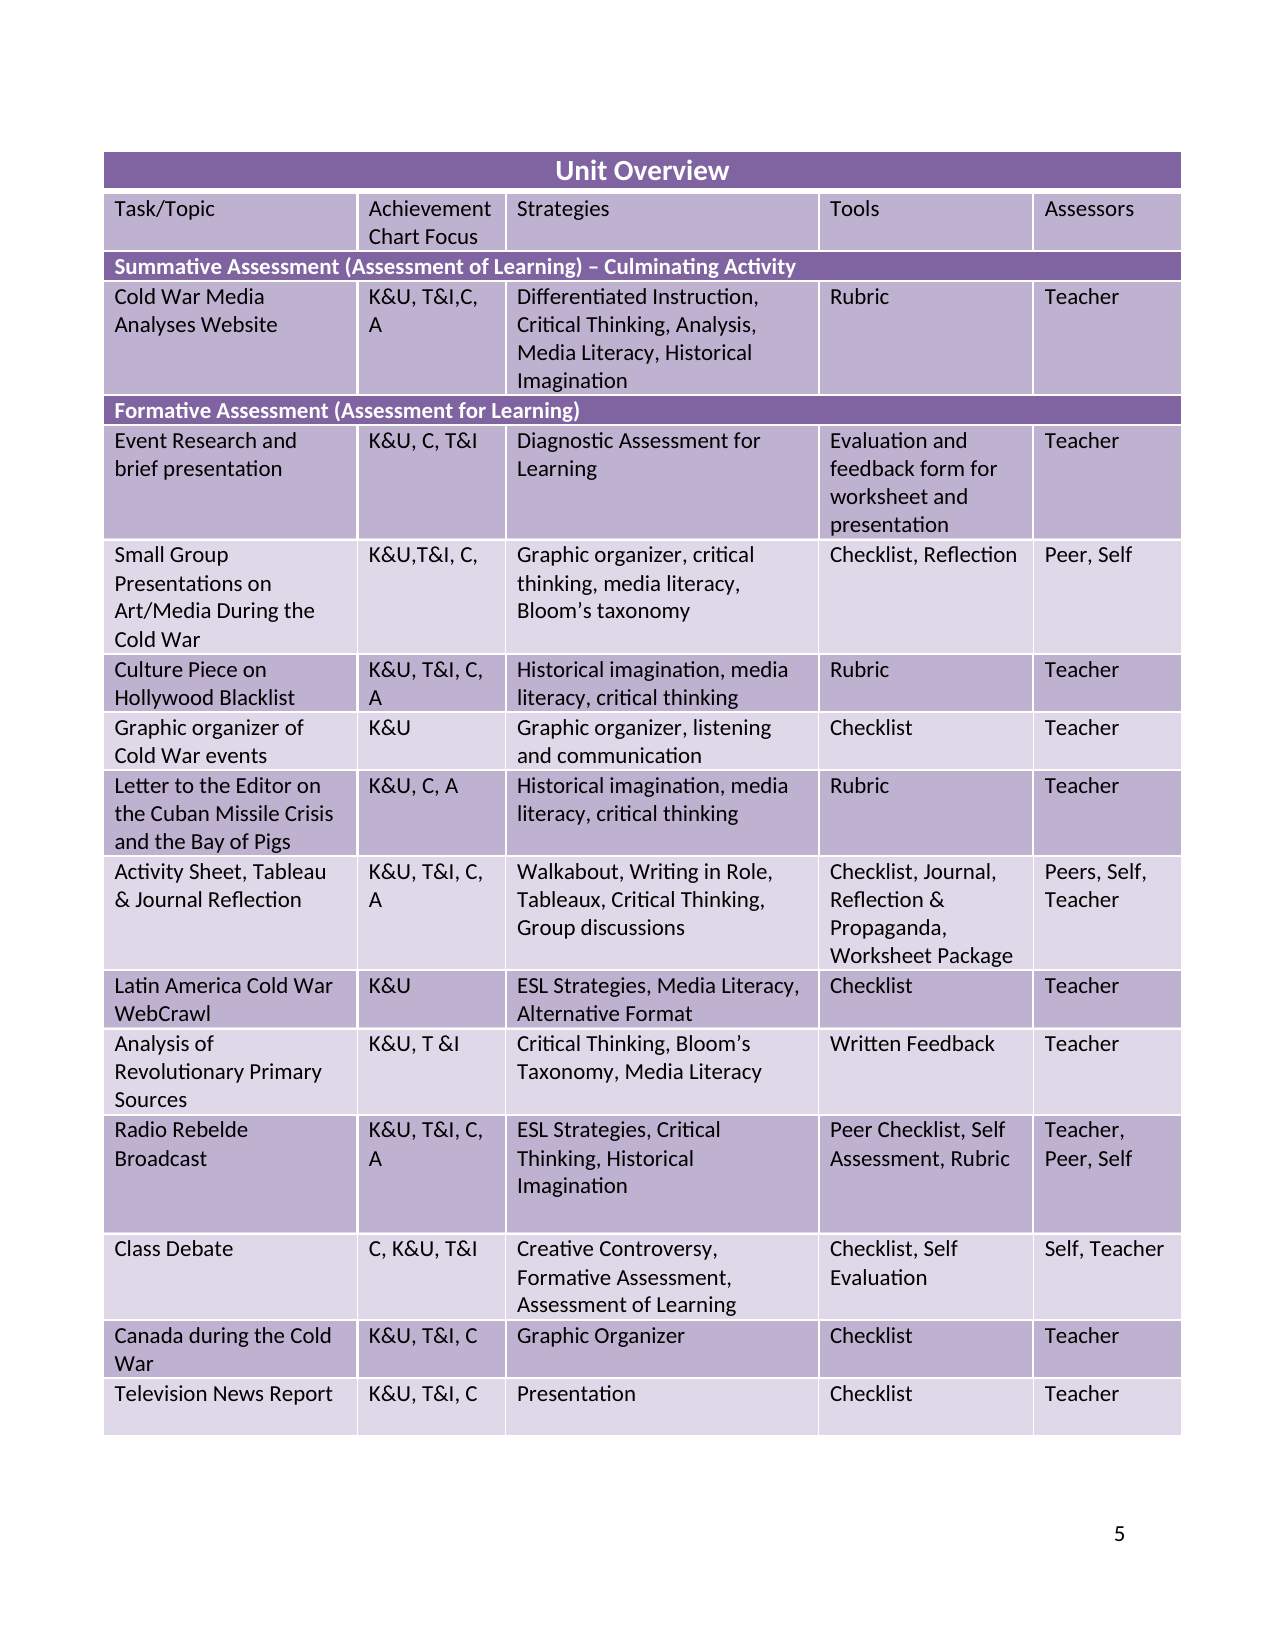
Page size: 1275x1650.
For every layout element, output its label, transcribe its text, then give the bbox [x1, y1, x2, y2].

table_cell ESL Strategies, Media Literacy, Alternative Format [507, 971, 818, 1027]
table_cell Teacher [1034, 1321, 1181, 1377]
table_cell Tools [820, 194, 1032, 250]
table_cell Graphic Organizer [507, 1321, 818, 1377]
table_cell Differentiated Instruction, Critical Thinking, Analysis, Media Literacy, Historical Imagination [507, 282, 818, 394]
table_cell Summative Assessment (Assessment of Learning) – Culminating Activity [104, 252, 1181, 280]
table_cell K&U, T &I [358, 1030, 505, 1113]
table_cell Latin America Cold War WebCrawl [104, 971, 356, 1027]
table_cell Analysis of Revolutionary Primary Sources [104, 1030, 357, 1113]
table_cell K&U, T&I,C, A [359, 282, 505, 394]
table_cell Rubric [820, 771, 1032, 855]
table_cell Task/Topic [104, 194, 356, 250]
table_cell Teacher [1034, 971, 1181, 1027]
table_cell Rubric [820, 282, 1032, 394]
table_cell Teacher [1034, 282, 1181, 394]
table_cell Strategies [507, 194, 818, 250]
table_header Unit Overview [104, 152, 1181, 188]
table_cell Peer Checklist, Self Assessment, Rubric [820, 1116, 1032, 1232]
table_cell Self, Teacher [1034, 1235, 1181, 1319]
table_cell Checklist [819, 1379, 1033, 1435]
table_cell Teacher [1034, 655, 1181, 711]
table_cell Checklist [820, 1321, 1032, 1377]
table_cell K&U, T&I, C, A [359, 1116, 505, 1232]
table_cell C, K&U, T&I [358, 1235, 505, 1319]
table_cell Graphic organizer, critical thinking, media literacy, Bloom’s taxonomy [506, 541, 818, 653]
table_cell K&U, T&I, C, A [358, 857, 505, 969]
table_cell Culture Piece on Hollywood Blacklist [104, 655, 356, 711]
table_cell Teacher [1034, 713, 1181, 769]
table_cell Letter to the Editor on the Cuban Missile Crisis and the Bay of Pigs [104, 771, 356, 855]
table_cell Written Feedback [819, 1030, 1033, 1113]
table_cell K&U, C, A [359, 771, 505, 855]
table_cell Walkabout, Writing in Role, Tableaux, Critical Thinking, Group discussions [506, 857, 818, 969]
table_cell K&U, T&I, C [359, 1321, 505, 1377]
table_cell K&U [359, 971, 505, 1027]
table_cell Rubric [820, 655, 1032, 711]
table_cell K&U, T&I, C, A [359, 655, 505, 711]
table_cell Cold War Media Analyses Website [104, 282, 356, 394]
table_cell Checklist [819, 713, 1033, 769]
table_cell Teacher [1034, 771, 1181, 855]
table_cell Television News Report [104, 1379, 357, 1435]
table_cell Canada during the Cold War [104, 1321, 356, 1377]
table_cell Event Research and brief presentation [104, 426, 356, 538]
table_cell K&U, T&I, C [358, 1379, 505, 1435]
table_cell Checklist, Journal, Reflection & Propaganda, Worksheet Package [819, 857, 1033, 969]
table_cell Activity Sheet, Tableau & Journal Reflection [104, 857, 357, 969]
table_cell Evaluation and feedback form for worksheet and presentation [820, 426, 1032, 538]
table_cell Checklist, Self Evaluation [819, 1235, 1033, 1319]
table_cell Historical imagination, media literacy, critical thinking [507, 771, 818, 855]
table_cell Checklist, Reflection [819, 541, 1033, 653]
table_cell Radio Rebelde Broadcast [104, 1116, 356, 1232]
table_cell Peer, Self [1034, 541, 1181, 653]
table_cell ESL Strategies, Critical Thinking, Historical Imagination [507, 1116, 818, 1232]
table_cell Assessors [1034, 194, 1181, 250]
table_cell Class Debate [104, 1235, 357, 1319]
table_cell K&U,T&I, C, [358, 541, 505, 653]
table_cell Teacher [1034, 1030, 1181, 1113]
table_cell Formative Assessment (Assessment for Learning) [104, 396, 1181, 424]
table_cell Achievement Chart Focus [359, 194, 505, 250]
table_cell Presentation [506, 1379, 818, 1435]
table_cell Graphic organizer, listening and communication [506, 713, 818, 769]
table_cell Peers, Self, Teacher [1034, 857, 1181, 969]
table_cell Historical imagination, media literacy, critical thinking [507, 655, 818, 711]
table_cell Creative Controversy, Formative Assessment, Assessment of Learning [506, 1235, 818, 1319]
table_cell Teacher [1034, 426, 1181, 538]
table_cell Teacher [1034, 1379, 1181, 1435]
table_cell Diagnostic Assessment for Learning [507, 426, 818, 538]
table_cell K&U [358, 713, 505, 769]
table_cell K&U, C, T&I [359, 426, 505, 538]
table_cell Graphic organizer of Cold War events [104, 713, 357, 769]
table_cell Critical Thinking, Bloom’s Taxonomy, Media Literacy [506, 1030, 818, 1113]
table_cell Checklist [820, 971, 1032, 1027]
table_cell Small Group Presentations on Art/Media During the Cold War [104, 541, 357, 653]
table_cell Teacher, Peer, Self [1034, 1116, 1181, 1232]
